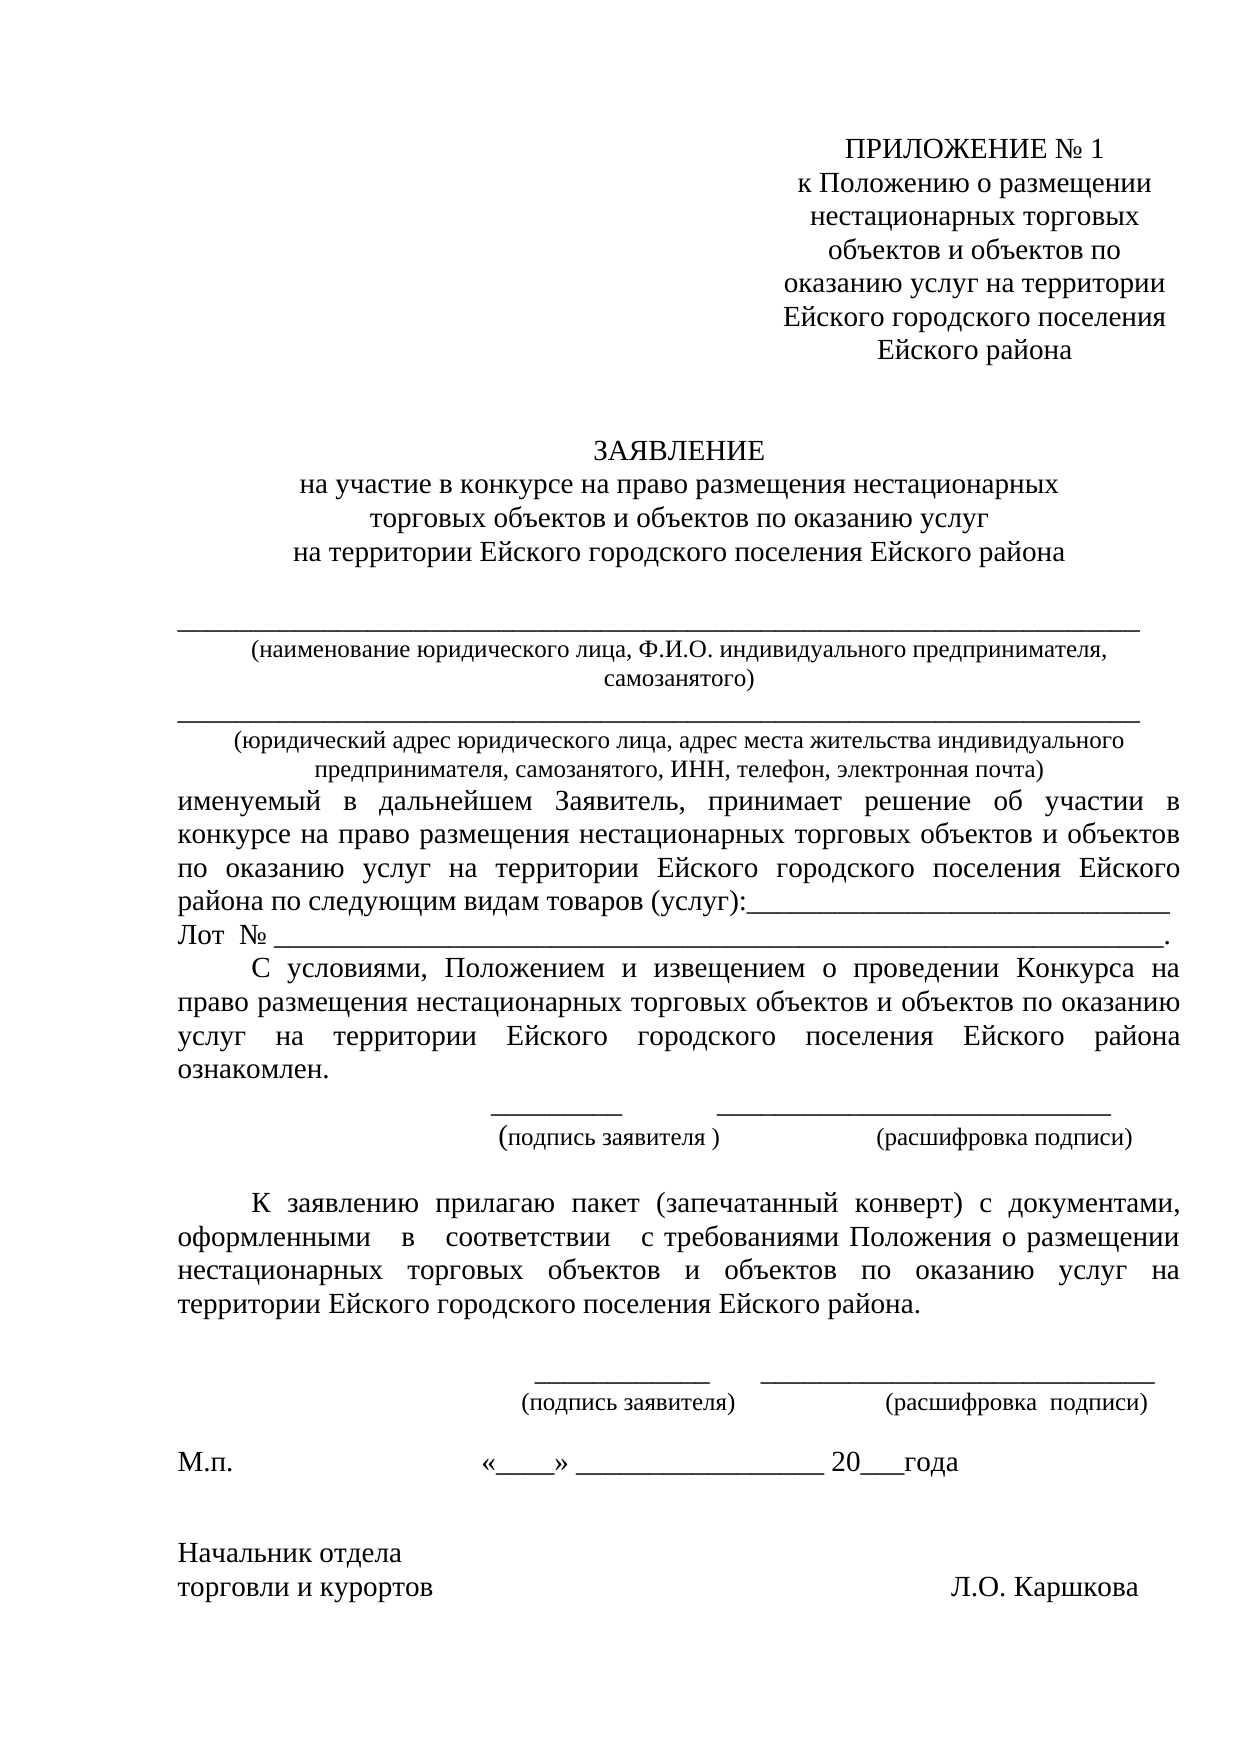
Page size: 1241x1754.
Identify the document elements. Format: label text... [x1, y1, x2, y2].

text (юридический адрес юридического лица, адрес места жительства индивидуального предпринимателя, самозанятого, ИНН, телефон, электронная почта) [177, 725, 1181, 783]
text ПРИЛОЖЕНИЕ № 1 [177, 131, 1181, 165]
text ____________ ___________________________ [177, 1353, 1181, 1387]
text торговых объектов и объектов по оказанию услуг [177, 500, 1181, 534]
text М.п. «____» _________________ 20___года [177, 1444, 1181, 1478]
text объектов и объектов по [177, 232, 1181, 265]
text Ейского района [177, 332, 1181, 366]
text К заявлению прилагаю пакет (запечатанный конверт) с документами, оформленными в соответствии с требованиями Положения о размещении нестационарных торговых объектов и объектов по оказанию услуг на территории Ейского городского поселения Ейского района. [177, 1185, 1181, 1319]
text (подпись заявителя ) (расшифровка подписи) [177, 1118, 1181, 1152]
text Лот № _____________________________________________________________. [177, 917, 1181, 951]
text торговли и курортов Л.О. Каршкова [177, 1569, 1181, 1602]
text оказанию услуг на территории [177, 265, 1181, 299]
text (наименование юридического лица, Ф.И.О. индивидуального предпринимателя, самозанятого) [177, 634, 1181, 692]
text _________ ___________________________ [177, 1085, 1181, 1118]
text __________________________________________________________________ [177, 692, 1181, 725]
text на участие в конкурсе на право размещения нестационарных [177, 467, 1181, 500]
text С условиями, Положением и извещением о проведении Конкурса на право размещения нестационарных торговых объектов и объектов по оказанию услуг на территории Ейского городского поселения Ейского района ознакомлен. [177, 951, 1181, 1085]
text __________________________________________________________________ [177, 601, 1181, 634]
text к Положению о размещении [177, 165, 1181, 198]
text Ейского городского поселения [177, 299, 1181, 332]
text на территории Ейского городского поселения Ейского района [177, 534, 1181, 567]
text (подпись заявителя) (расшифровка подписи) [177, 1387, 1181, 1415]
text Начальник отдела [177, 1535, 1181, 1569]
text нестационарных торговых [177, 198, 1181, 232]
text ЗАЯВЛЕНИЕ [177, 433, 1181, 467]
text именуемый в дальнейшем Заявитель, принимает решение об участии в конкурсе на право размещения нестационарных торговых объектов и объектов по оказанию услуг на территории Ейского городского поселения Ейского района по следующим видам товаров (услуг):_____________________________ [177, 783, 1181, 917]
